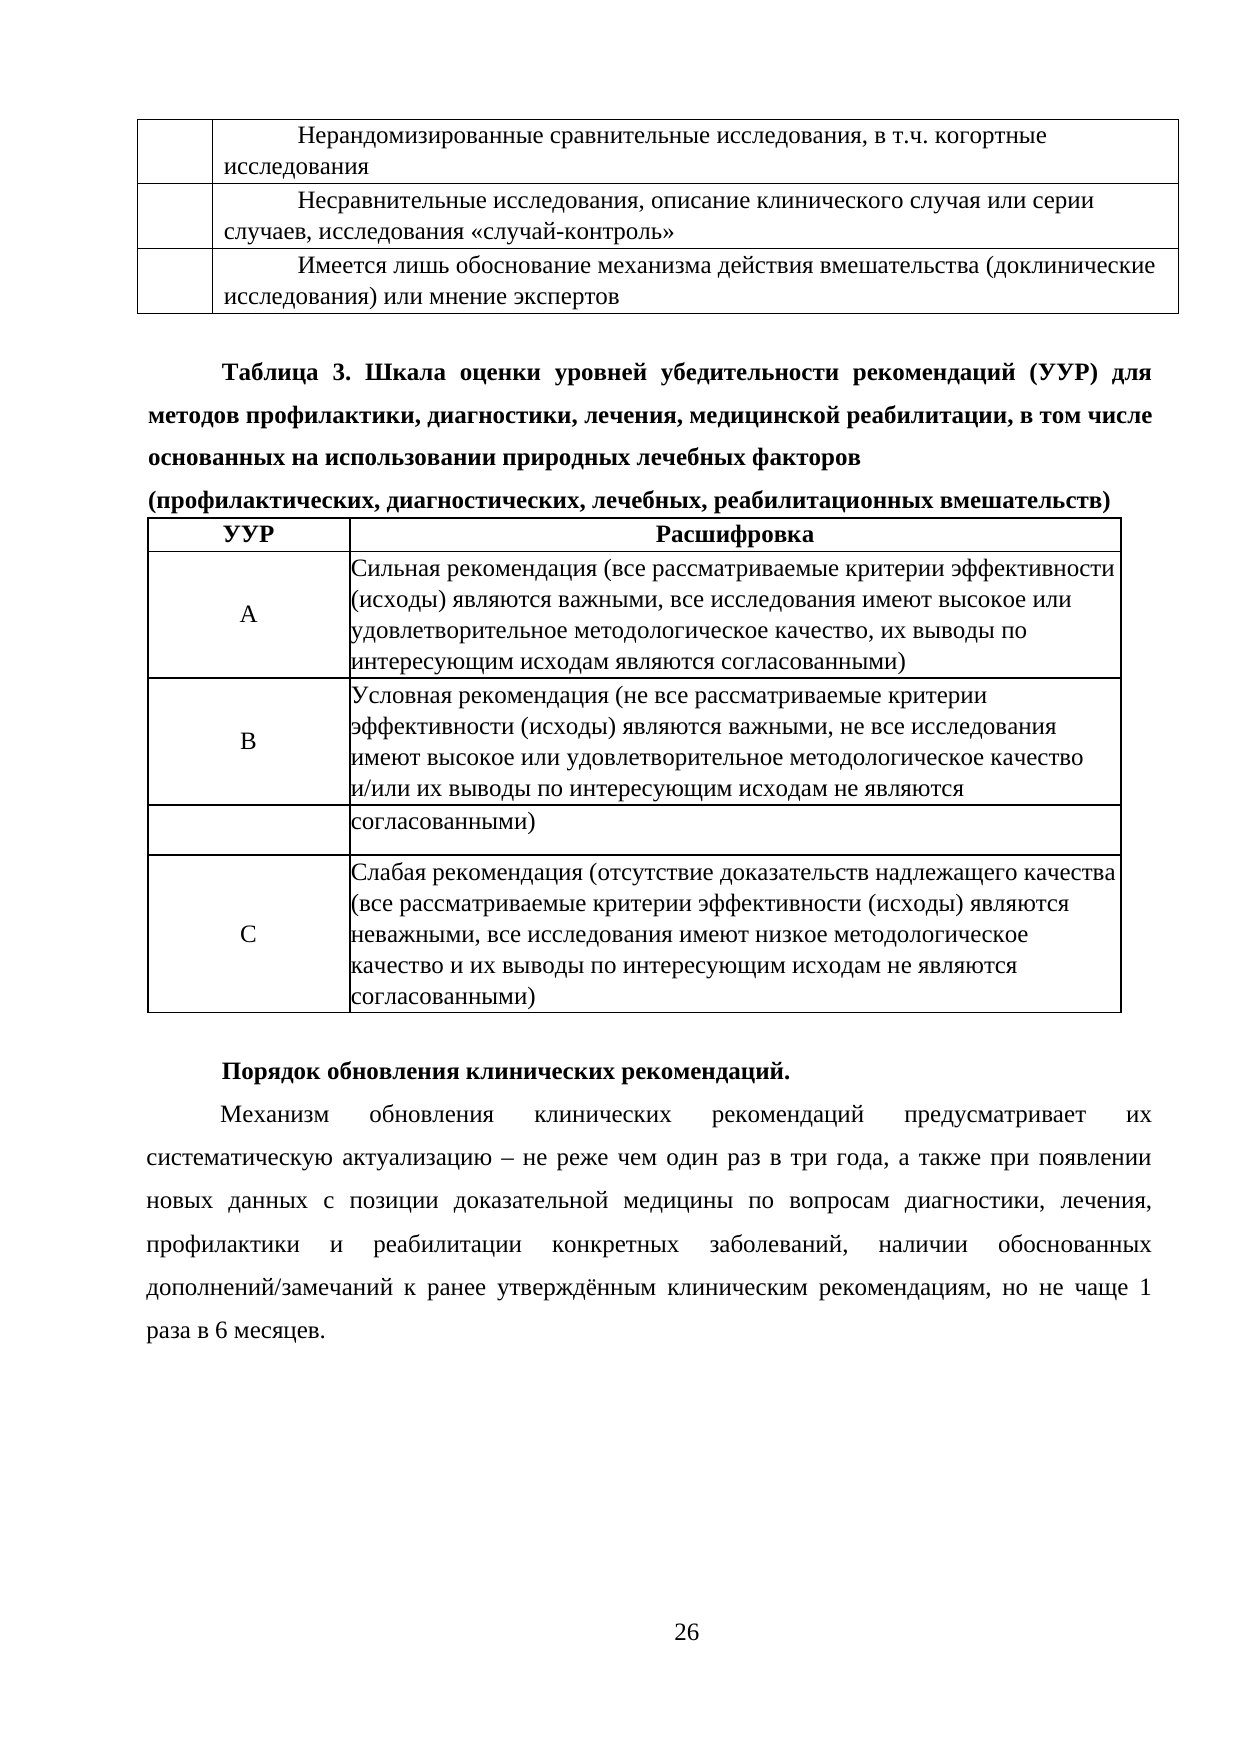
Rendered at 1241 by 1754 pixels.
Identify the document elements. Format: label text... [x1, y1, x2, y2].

table_cell [149, 806, 349, 854]
table_cell В [149, 679, 349, 804]
text Таблица 3. Шкала оценки уровней убедительности рекомендаций (УУР) для методов профилактики, диагностики, лечения, медицинской реабилитации, в том числе основанных на использовании природных лечебных факторов [148, 357, 1153, 471]
table_cell А [149, 552, 349, 677]
table_cell Слабая рекомендация (отсутствие доказательств надлежащего качества (все рассматриваемые критерии эффективности (исходы) являются неважными, все исследования имеют низкое методологическое качество и их выводы по интересующим исходам не являются согласованными) [351, 856, 1120, 1012]
table_cell Условная рекомендация (не все рассматриваемые критерии эффективности (исходы) являются важными, не все исследования имеют высокое или удовлетворительное методологическое качество и/или их выводы по интересующим исходам не являются [351, 679, 1120, 804]
table_cell С [149, 856, 349, 1012]
table_cell Нерандомизированные сравнительные исследования, в т.ч. когортные исследования [213, 120, 1178, 183]
text Механизм обновления клинических рекомендаций предусматривает их систематическую актуализацию – не реже чем один раз в три года, а также при появлении новых данных с позиции доказательной медицины по вопросам диагностики, лечения, профилактики и реабилитации конкретных заболеваний, наличии обоснованных дополнений/замечаний к ранее утверждённым клиническим рекомендациям, но не чаще 1 раза в 6 месяцев. [146, 1099, 1153, 1344]
table_header Расшифровка [351, 519, 1120, 551]
table_cell согласованными) [351, 806, 1120, 854]
table_cell Сильная рекомендация (все рассматриваемые критерии эффективности (исходы) являются важными, все исследования имеют высокое или удовлетворительное методологическое качество, их выводы по интересующим исходам являются согласованными) [351, 552, 1120, 677]
table_cell Имеется лишь обоснование механизма действия вмешательства (доклинические исследования) или мнение экспертов [213, 249, 1178, 313]
text (профилактических, диагностических, лечебных, реабилитационных вмешательств) [148, 486, 1153, 514]
text Порядок обновления клинических рекомендаций. [222, 1056, 1153, 1085]
table_cell Несравнительные исследования, описание клинического случая или серии случаев, исследования «случай-контроль» [213, 184, 1178, 248]
table_header УУР [149, 519, 349, 551]
table_cell [138, 120, 212, 183]
table_cell [138, 249, 212, 313]
table_cell [138, 184, 212, 248]
